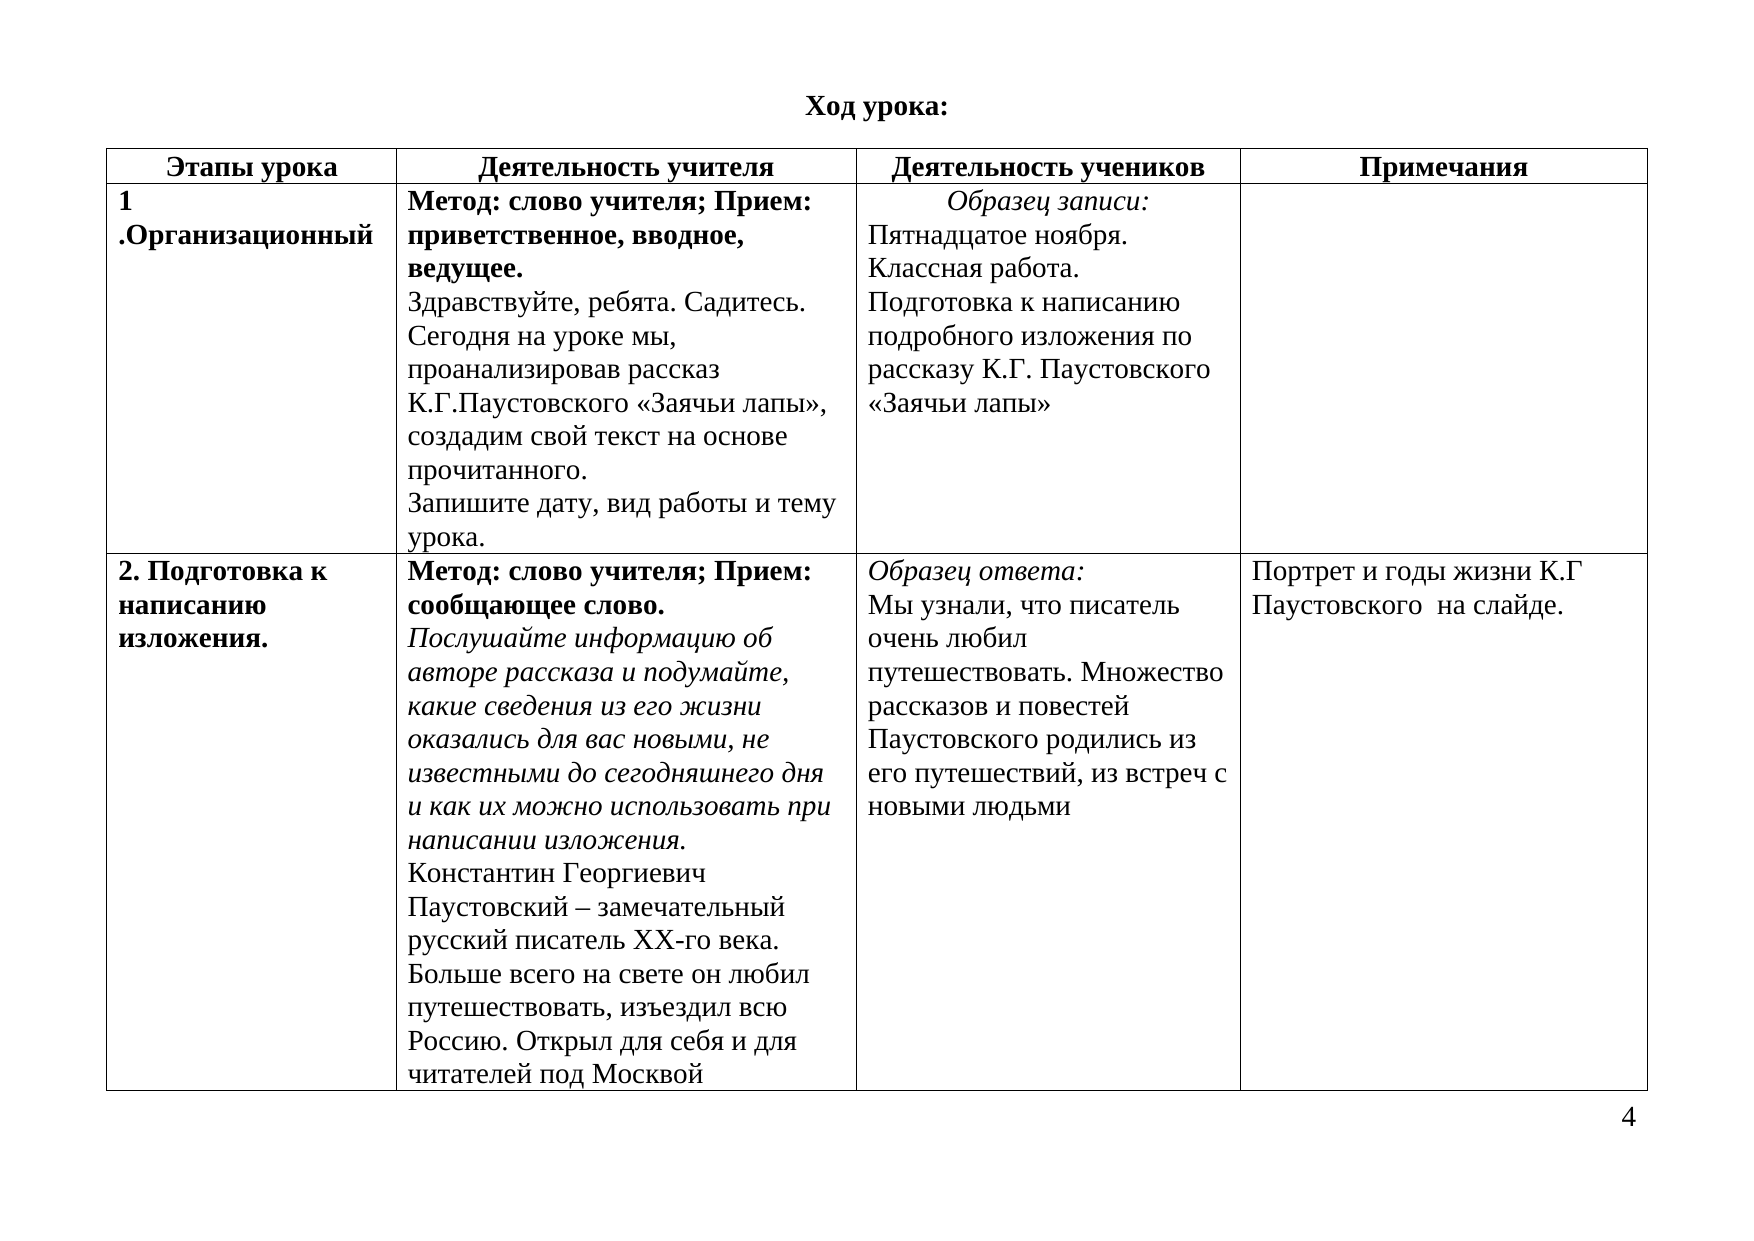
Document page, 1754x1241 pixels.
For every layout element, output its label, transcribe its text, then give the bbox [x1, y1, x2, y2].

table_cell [397, 554, 856, 1090]
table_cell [857, 554, 1240, 1090]
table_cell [1241, 554, 1647, 1090]
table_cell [107, 554, 396, 1090]
table_cell Образец записи: Пятнадцатое ноября. Классная работа. Подготовка к написанию подробного изложения по рассказу К.Г. Паустовского «Заячьи лапы» [857, 184, 1240, 552]
text Ход урока: [118, 88, 1636, 122]
table_header Этапы урока [107, 149, 396, 182]
table_header Примечания [1241, 149, 1647, 182]
table_cell [1241, 184, 1647, 552]
table_cell 1.Организационный [107, 184, 396, 552]
table_cell Метод: слово учителя; Прием: приветственное, вводное, ведущее. Здравствуйте, ребята. Садитесь. Сегодня на уроке мы, проанализировав рассказ К.Г.Паустовского «Заячьи лапы», создадим свой текст на основе прочитанного. Запишите дату, вид работы и тему урока. [397, 184, 856, 552]
table_header Деятельность учителя [397, 149, 856, 182]
table_header Деятельность учеников [857, 149, 1240, 182]
